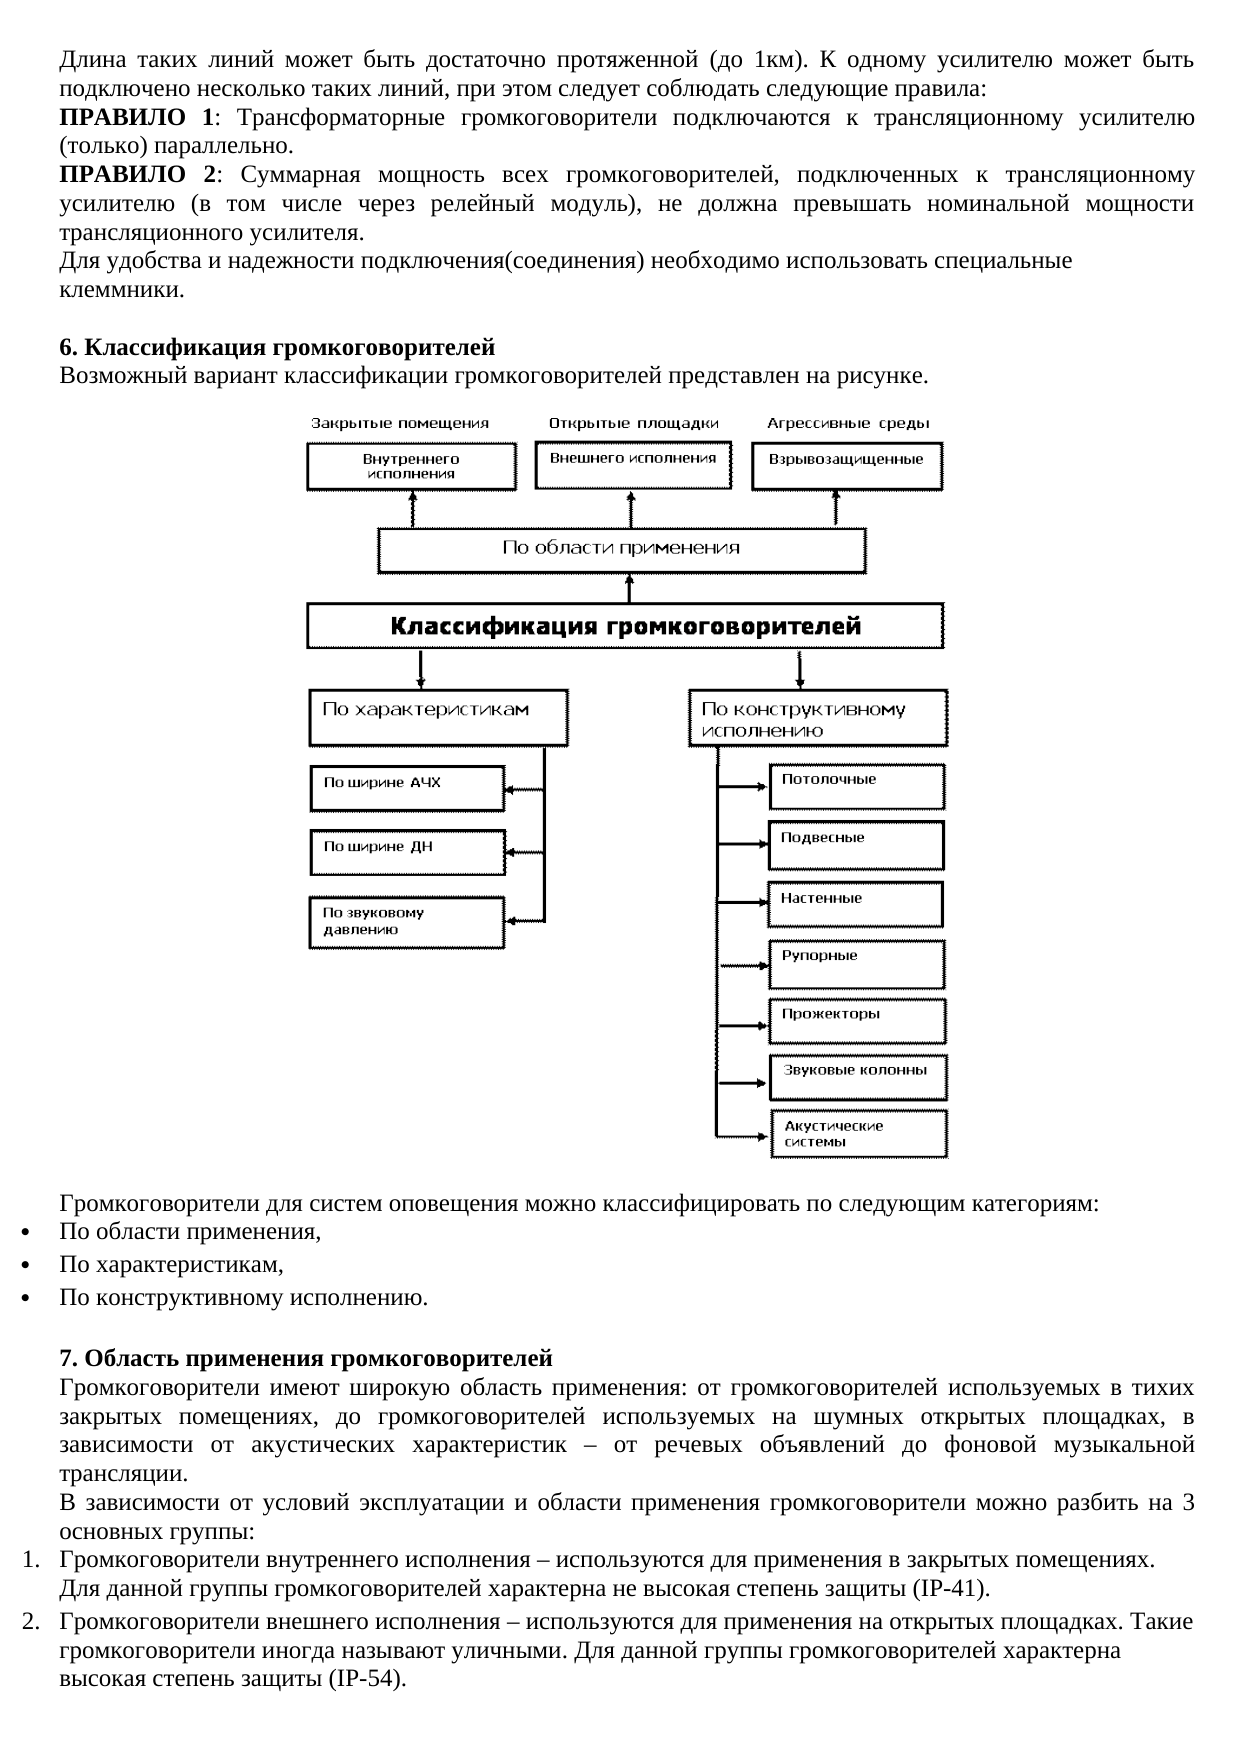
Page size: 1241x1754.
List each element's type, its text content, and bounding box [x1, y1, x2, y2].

picture [306, 418, 949, 1159]
text Возможный вариант классификации громкоговорителей представлен на рисунке. [59, 361, 1196, 389]
list Громкоговорители внешнего исполнения – используются для применения на открытых площадках. Такие громкоговорители иногда называют уличными. Для данной группы громкоговорителей характерна высокая степень защиты (IP-54). [22, 1606, 1196, 1692]
text Длина таких линий может быть достаточно протяженной (до 1км). К одному усилителю может быть подключено несколько таких линий, при этом следует соблюдать следующие правила: [59, 44, 1196, 102]
text 7. Область применения громкоговорителей [59, 1343, 1196, 1372]
text 6. Классификация громкоговорителей [59, 332, 1196, 361]
text Громкоговорители имеют широкую область применения: от громкоговорителей используемых в тихих закрытых помещениях, до громкоговорителей используемых на шумных открытых площадках, в зависимости от акустических характеристик – от речевых объявлений до фоновой музыкальной трансляции. [59, 1372, 1196, 1487]
text ПРАВИЛО 1: Трансформаторные громкоговорители подключаются к трансляционному усилителю (только) параллельно. [59, 102, 1196, 159]
list Громкоговорители внутреннего исполнения – используются для применения в закрытых помещениях. Для данной группы громкоговорителей характерна не высокая степень защиты (IP-41). [22, 1544, 1196, 1602]
list По характеристикам, [22, 1249, 1196, 1278]
list По конструктивному исполнению. [22, 1282, 1196, 1311]
text Громкоговорители для систем оповещения можно классифицировать по следующим категориям: [59, 1188, 1196, 1216]
text Для удобства и надежности подключения(соединения) необходимо использовать специальные клеммники. [185, 246, 1196, 303]
text ПРАВИЛО 2: Суммарная мощность всех громкоговорителей, подключенных к трансляционному усилителю (в том числе через релейный модуль), не должна превышать номинальной мощности трансляционного усилителя. [59, 159, 1196, 246]
text В зависимости от условий эксплуатации и области применения громкоговорители можно разбить на 3 основных группы: [59, 1487, 1196, 1544]
list По области применения, [22, 1216, 1196, 1245]
